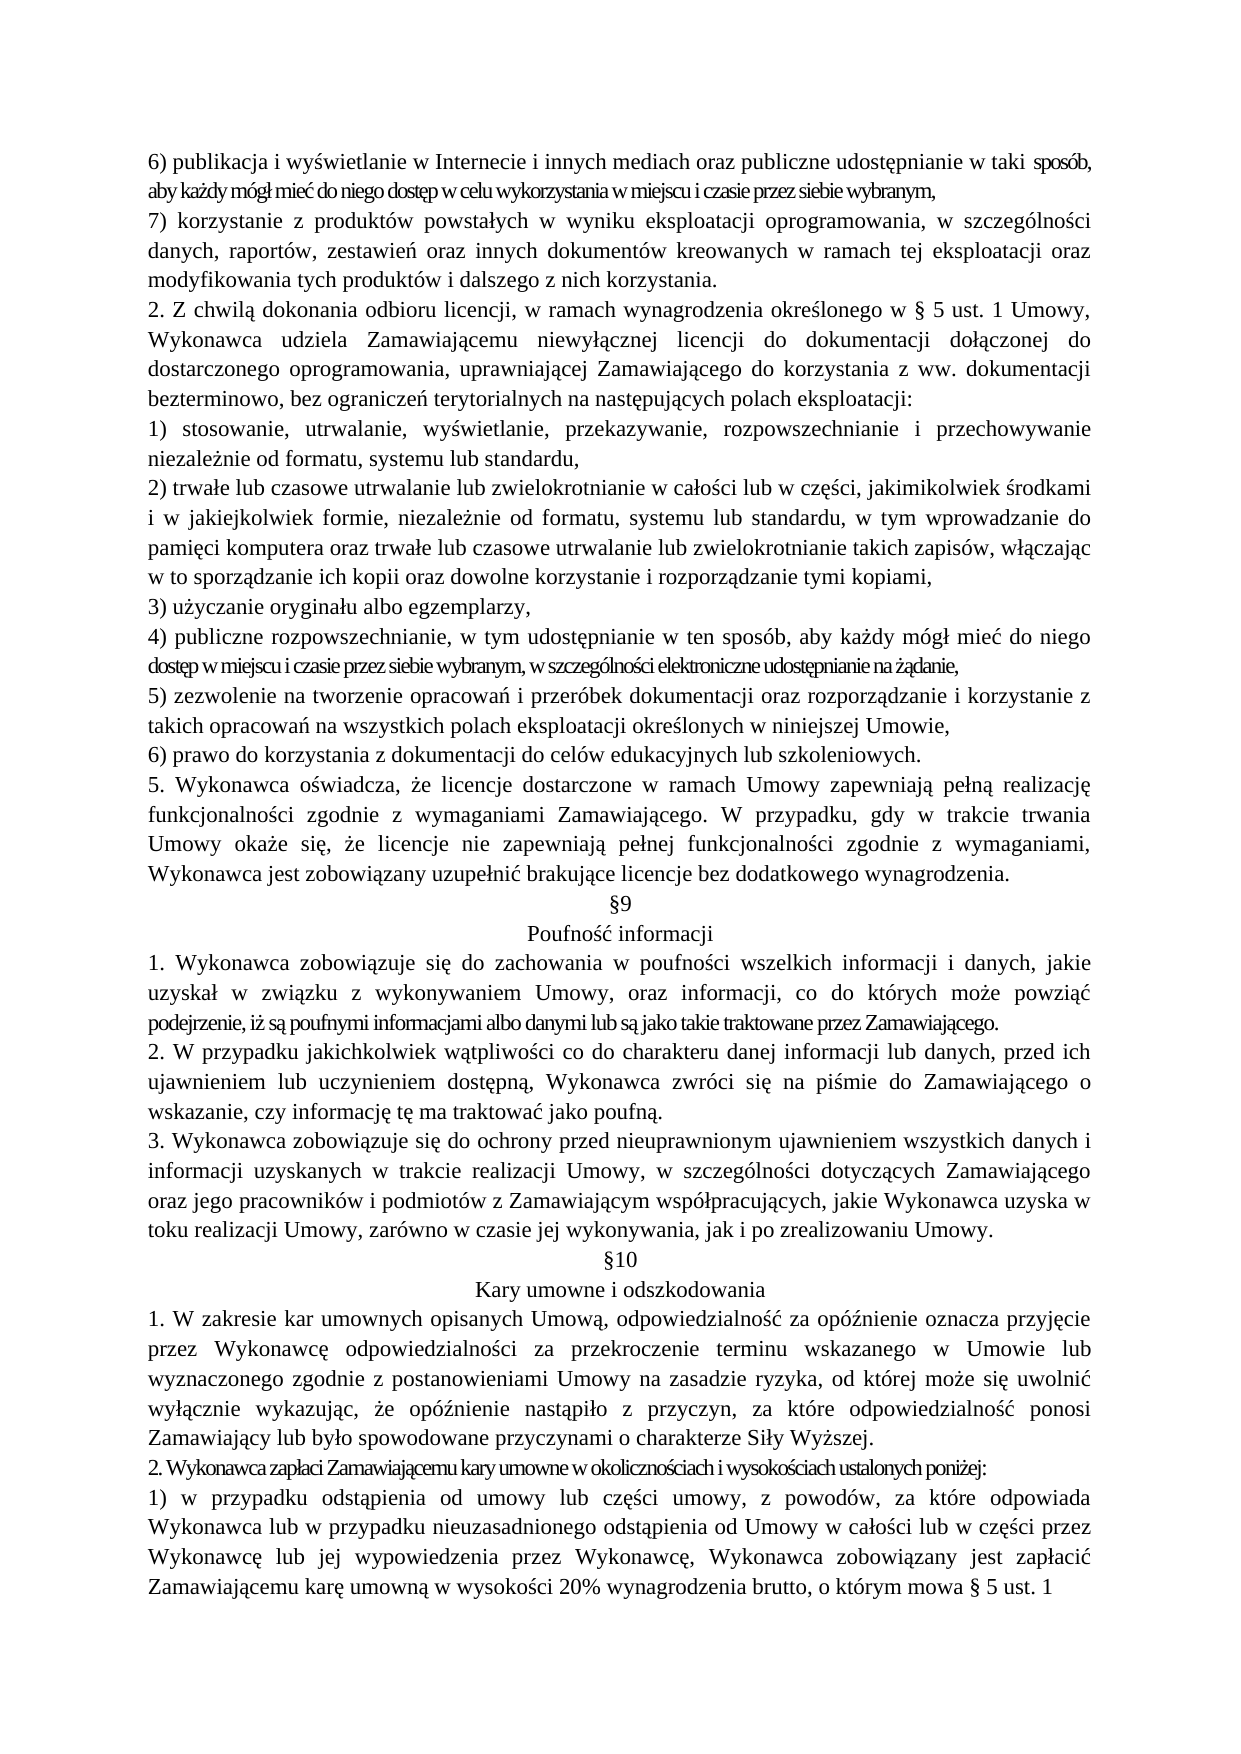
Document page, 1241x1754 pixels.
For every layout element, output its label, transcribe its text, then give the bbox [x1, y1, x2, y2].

text 5) zezwolenie na tworzenie opracowań i przeróbek dokumentacji oraz rozporządzanie i korzystanie z takich opracowań na wszystkich polach eksploatacji określonych w niniejszej Umowie, [148, 682, 1092, 738]
text 7) korzystanie z produktów powstałych w wyniku eksploatacji oprogramowania, w szczególności danych, raportów, zestawień oraz innych dokumentów kreowanych w ramach tej eksploatacji oraz modyfikowania tych produktów i dalszego z nich korzystania. [148, 207, 1092, 293]
text 2) trwałe lub czasowe utrwalanie lub zwielokrotnianie w całości lub w części, jakimikolwiek środkami i w jakiejkolwiek formie, niezależnie od formatu, systemu lub standardu, w tym wprowadzanie do pamięci komputera oraz trwałe lub czasowe utrwalanie lub zwielokrotnianie takich zapisów, włączając w to sporządzanie ich kopii oraz dowolne korzystanie i rozporządzanie tymi kopiami, [148, 474, 1092, 590]
text Poufność informacji [148, 919, 1092, 946]
text §10 [148, 1246, 1092, 1272]
text §9 [148, 890, 1092, 916]
text 3) użyczanie oryginału albo egzemplarzy, [148, 593, 1092, 619]
text 1. Wykonawca zobowiązuje się do zachowania w poufności wszelkich informacji i danych, jakie uzyskał w związku z wykonywaniem Umowy, oraz informacji, co do których może powziąć podejrzenie, iż są poufnymi informacjami albo danymi lub są jako takie traktowane przez Zamawiającego. [148, 949, 1092, 1035]
text 5. Wykonawca oświadcza, że licencje dostarczone w ramach Umowy zapewniają pełną realizację funkcjonalności zgodnie z wymaganiami Zamawiającego. W przypadku, gdy w trakcie trwania Umowy okaże się, że licencje nie zapewniają pełnej funkcjonalności zgodnie z wymaganiami, Wykonawca jest zobowiązany uzupełnić brakujące licencje bez dodatkowego wynagrodzenia. [148, 771, 1092, 887]
text 3. Wykonawca zobowiązuje się do ochrony przed nieuprawnionym ujawnieniem wszystkich danych i informacji uzyskanych w trakcie realizacji Umowy, w szczególności dotyczących Zamawiającego oraz jego pracowników i podmiotów z Zamawiającym współpracujących, jakie Wykonawca uzyska w toku realizacji Umowy, zarówno w czasie jej wykonywania, jak i po zrealizowaniu Umowy. [148, 1127, 1092, 1243]
text 2. Z chwilą dokonania odbioru licencji, w ramach wynagrodzenia określonego w § 5 ust. 1 Umowy, Wykonawca udziela Zamawiającemu niewyłącznej licencji do dokumentacji dołączonej do dostarczonego oprogramowania, uprawniającej Zamawiającego do korzystania z ww. dokumentacji bezterminowo, bez ograniczeń terytorialnych na następujących polach eksploatacji: [148, 296, 1092, 412]
text 1. W zakresie kar umownych opisanych Umową, odpowiedzialność za opóźnienie oznacza przyjęcie przez Wykonawcę odpowiedzialności za przekroczenie terminu wskazanego w Umowie lub wyznaczonego zgodnie z postanowieniami Umowy na zasadzie ryzyka, od której może się uwolnić wyłącznie wykazując, że opóźnienie nastąpiło z przyczyn, za które odpowiedzialność ponosi Zamawiający lub było spowodowane przyczynami o charakterze Siły Wyższej. [148, 1306, 1092, 1451]
text Kary umowne i odszkodowania [148, 1276, 1092, 1302]
text 4) publiczne rozpowszechnianie, w tym udostępnianie w ten sposób, aby każdy mógł mieć do niego dostęp w miejscu i czasie przez siebie wybranym, w szczególności elektroniczne udostępnianie na żądanie, [148, 623, 1092, 679]
text 1) stosowanie, utrwalanie, wyświetlanie, przekazywanie, rozpowszechnianie i przechowywanie niezależnie od formatu, systemu lub standardu, [148, 415, 1092, 471]
text 6) publikacja i wyświetlanie w Internecie i innych mediach oraz publiczne udostępnianie w taki sposób, aby każdy mógł mieć do niego dostęp w celu wykorzystania w miejscu i czasie przez siebie wybranym, [148, 148, 1092, 204]
text 2. W przypadku jakichkolwiek wątpliwości co do charakteru danej informacji lub danych, przed ich ujawnieniem lub uczynieniem dostępną, Wykonawca zwróci się na piśmie do Zamawiającego o wskazanie, czy informację tę ma traktować jako poufną. [148, 1038, 1092, 1124]
text 6) prawo do korzystania z dokumentacji do celów edukacyjnych lub szkoleniowych. [148, 741, 1092, 768]
text 2. Wykonawca zapłaci Zamawiającemu kary umowne w okolicznościach i wysokościach ustalonych poniżej: [148, 1454, 1092, 1480]
text 1) w przypadku odstąpienia od umowy lub części umowy, z powodów, za które odpowiada Wykonawca lub w przypadku nieuzasadnionego odstąpienia od Umowy w całości lub w części przez Wykonawcę lub jej wypowiedzenia przez Wykonawcę, Wykonawca zobowiązany jest zapłacić Zamawiającemu karę umowną w wysokości 20% wynagrodzenia brutto, o którym mowa § 5 ust. 1 [148, 1484, 1092, 1599]
